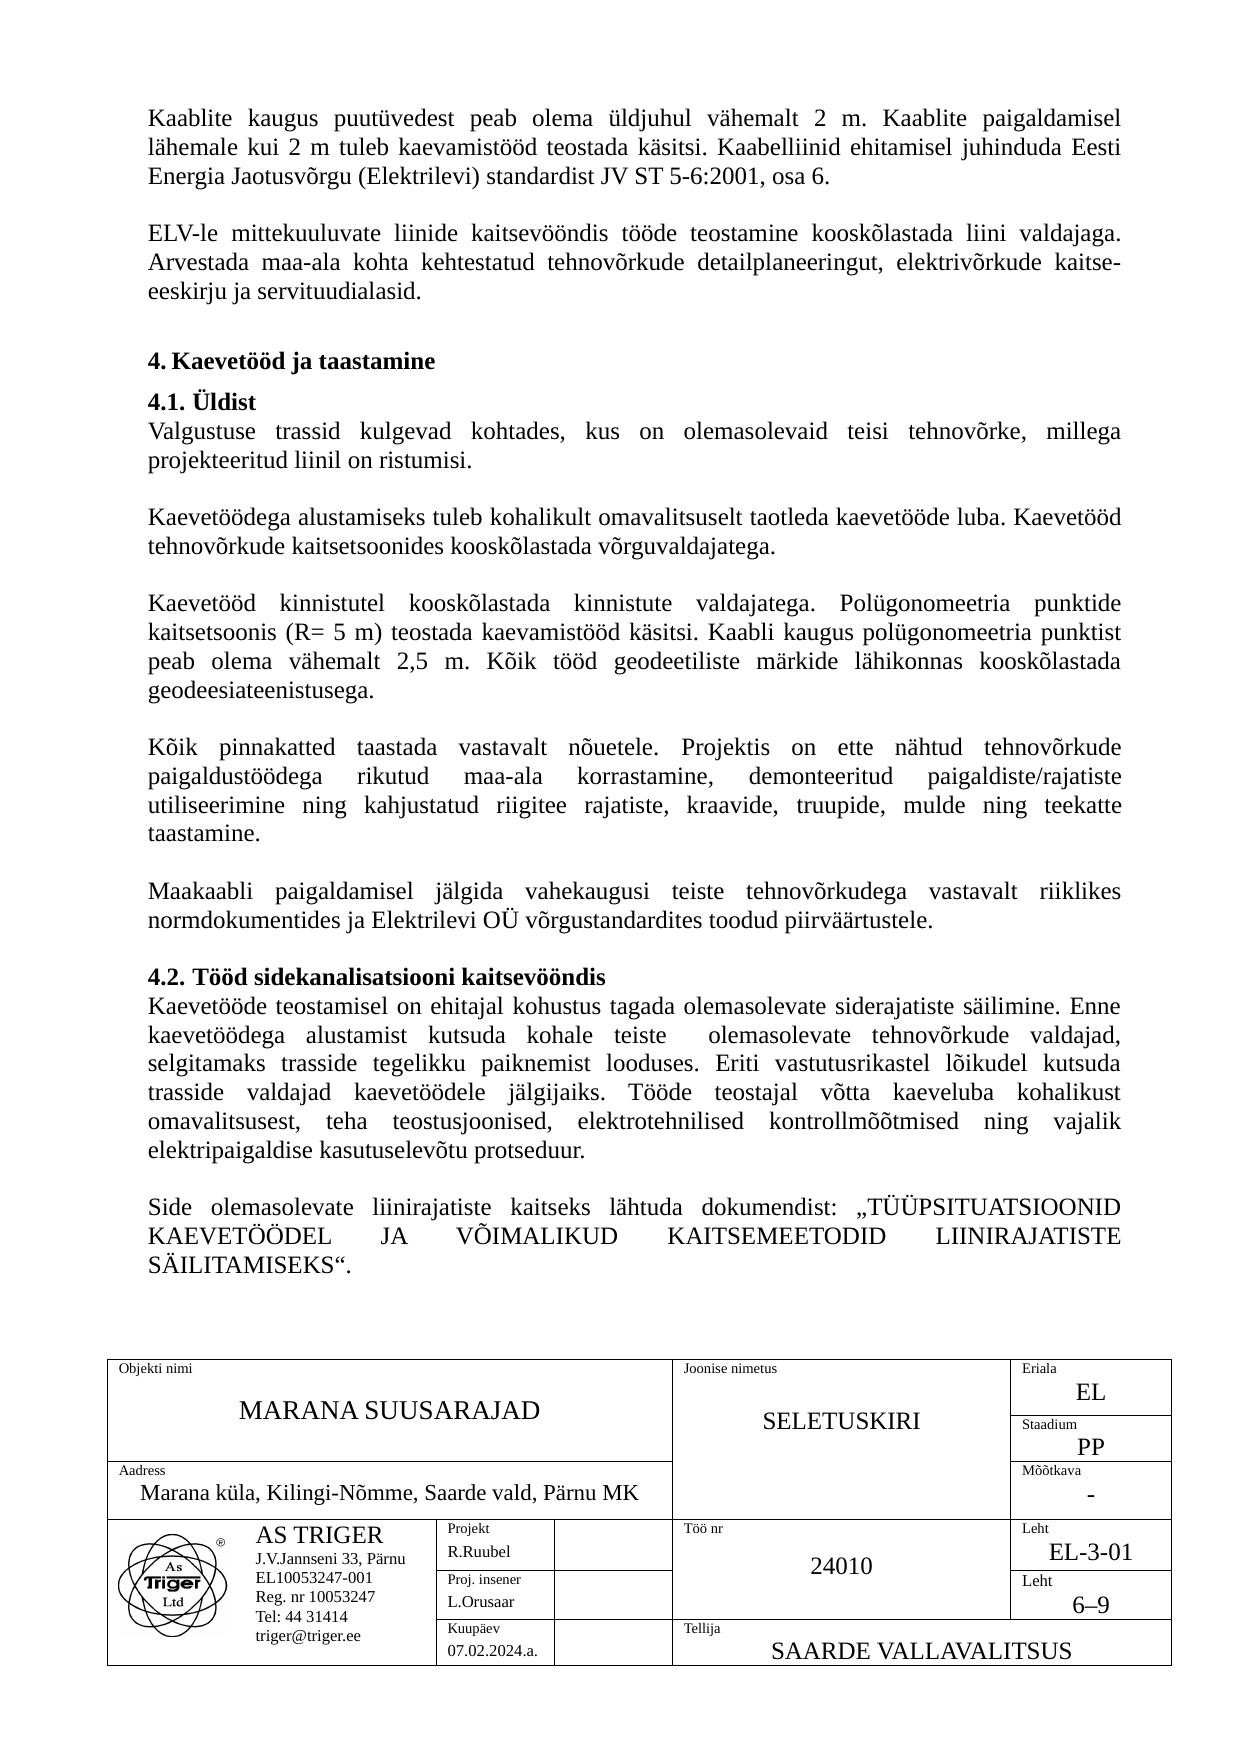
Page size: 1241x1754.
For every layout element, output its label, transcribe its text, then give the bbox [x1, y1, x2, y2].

text Valgustuse trassid kulgevad kohtades, kus on olemasolevaid teisi tehnovõrke, millega projekteeritud liinil on ristumisi. [148, 416, 1122, 473]
text Maakaabli paigaldamisel jälgida vahekaugusi teiste tehnovõrkudega vastavalt riiklikes normdokumentides ja Elektrilevi OÜ võrgustandardites toodud piirväärtustele. [148, 876, 1122, 933]
text Kaevetööde teostamisel on ehitajal kohustus tagada olemasolevate siderajatiste säilimine. Enne kaevetöödega alustamist kutsuda kohale teiste olemasolevate tehnovõrkude valdajad, selgitamaks trasside tegelikku paiknemist looduses. Eriti vastutusrikastel lõikudel kutsuda trasside valdajad kaevetöödele jälgijaiks. Tööde teostajal võtta kaeveluba kohalikust omavalitsusest, teha teostusjoonised, elektrotehnilised kontrollmõõtmised ning vajalik elektripaigaldise kasutuselevõtu protseduur. [148, 991, 1122, 1163]
text Kõik pinnakatted taastada vastavalt nõuetele. Projektis on ette nähtud tehnovõrkude paigaldustöödega rikutud maa-ala korrastamine, demonteeritud paigaldiste/rajatiste utiliseerimine ning kahjustatud riigitee rajatiste, kraavide, truupide, mulde ning teekatte taastamine. [148, 732, 1122, 847]
subtitle Tööd sidekanalisatsiooni kaitsevööndis [148, 962, 1122, 991]
text Side olemasolevate liinirajatiste kaitseks lähtuda dokumendist: „TÜÜPSITUATSIOONID KAEVETÖÖDEL JA VÕIMALIKUD KAITSEMEETODID LIINIRAJATISTE SÄILITAMISEKS“. [148, 1192, 1122, 1278]
picture [118, 1534, 230, 1637]
subtitle Üldist [148, 387, 1122, 416]
text ELV-le mittekuuluvate liinide kaitsevööndis tööde teostamine kooskõlastada liini valdajaga. Arvestada maa-ala kohta kehtestatud tehnovõrkude detailplaneeringut, elektrivõrkude kaitse-eeskirju ja servituudialasid. [148, 190, 1122, 305]
subtitle Kaevetööd ja taastamine [148, 346, 1122, 375]
text Kaevetööd kinnistutel kooskõlastada kinnistute valdajatega. Polügonomeetria punktide kaitsetsoonis (R= 5 m) teostada kaevamistööd käsitsi. Kaabli kaugus polügonomeetria punktist peab olema vähemalt 2,5 m. Kõik tööd geodeetiliste märkide lähikonnas kooskõlastada geodeesiateenistusega. [148, 588, 1122, 703]
text Kaevetöödega alustamiseks tuleb kohalikult omavalitsuselt taotleda kaevetööde luba. Kaevetööd tehnovõrkude kaitsetsoonides kooskõlastada võrguvaldajatega. [148, 502, 1122, 560]
text Kaablite kaugus puutüvedest peab olema üldjuhul vähemalt 2 m. Kaablite paigaldamisel lähemale kui 2 m tuleb kaevamistööd teostada käsitsi. Kaabelliinid ehitamisel juhinduda Eesti Energia Jaotusvõrgu (Elektrilevi) standardist JV ST 5-6:2001, osa 6. [148, 103, 1122, 190]
